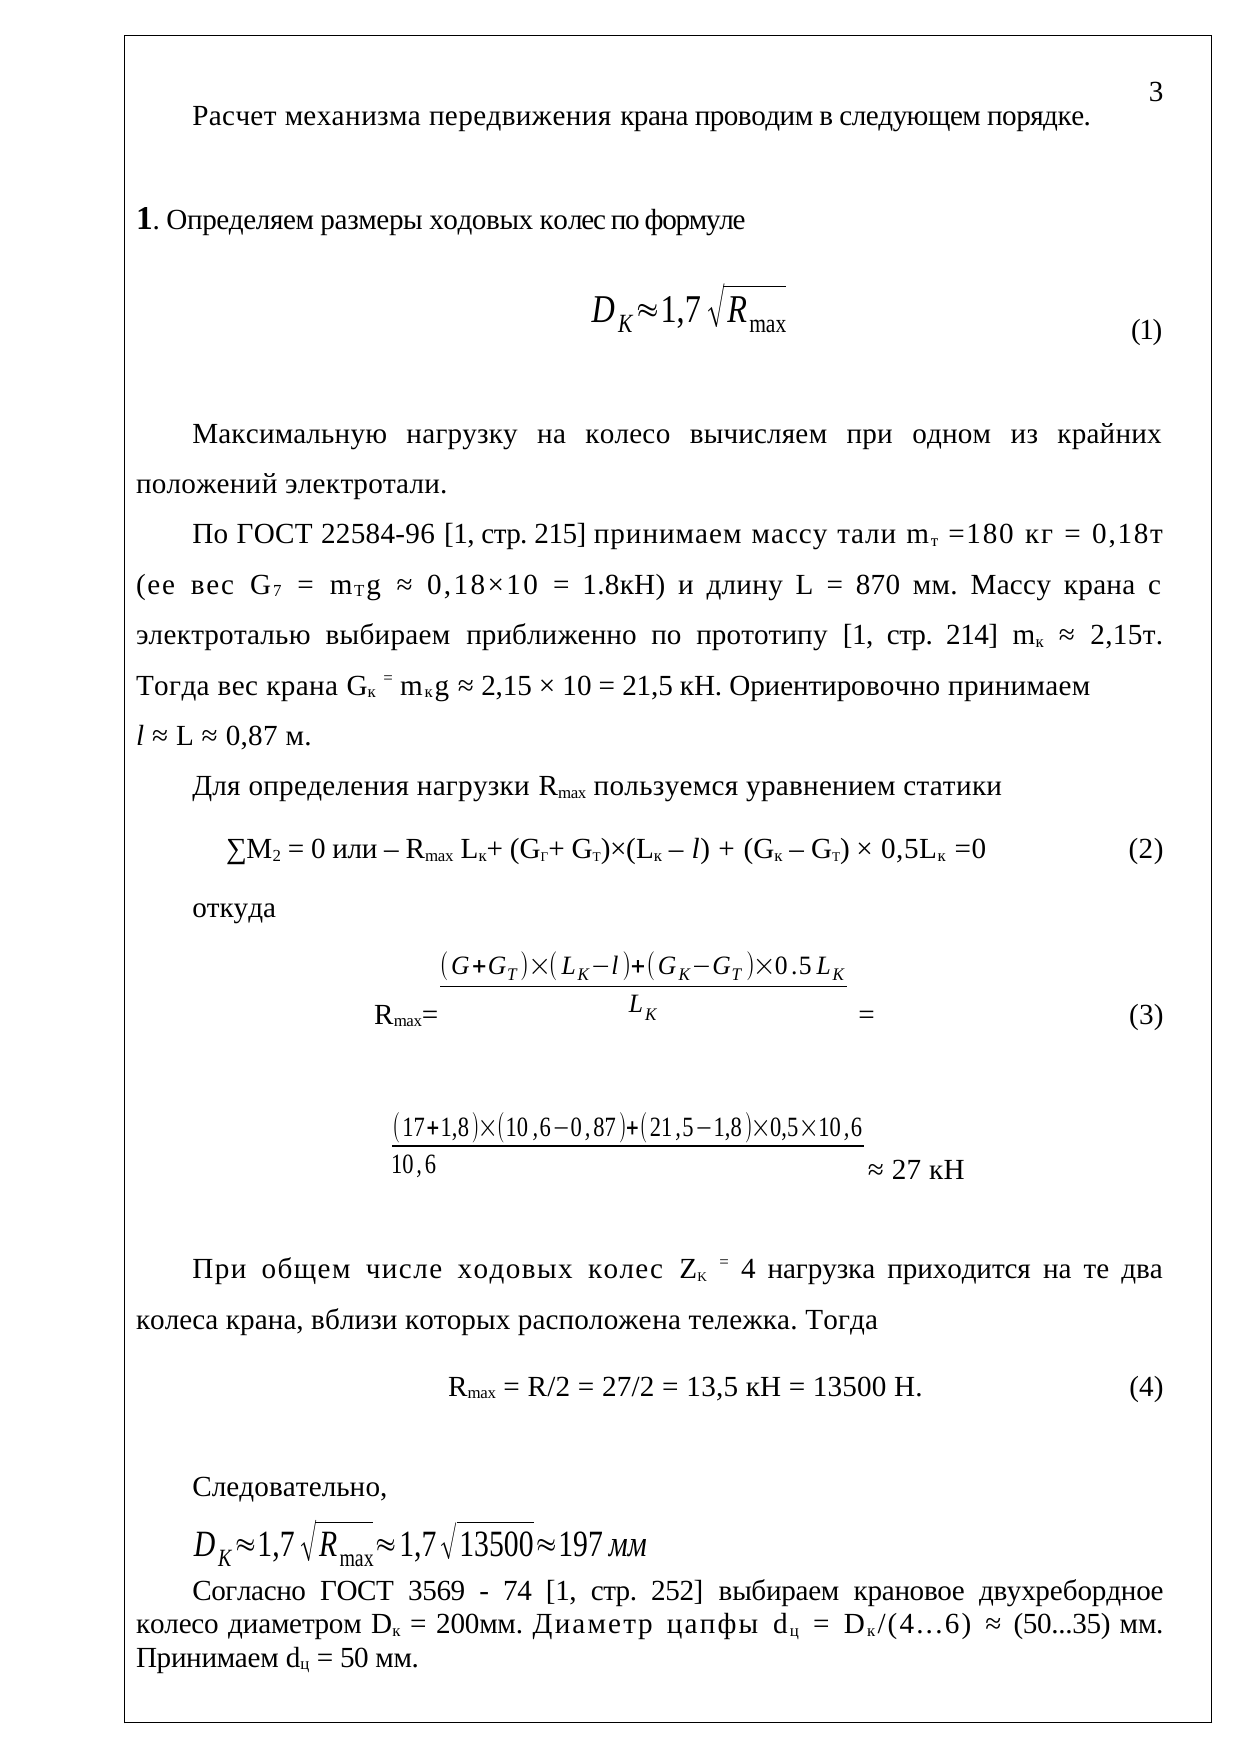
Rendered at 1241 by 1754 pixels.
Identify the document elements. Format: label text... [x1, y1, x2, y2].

text При общем числе ходовых колес Zk = 4 нагрузка приходится на те два колеса крана, вблизи которых расположена тележка. Тогда [136, 1252, 1163, 1335]
text ∑M2 = 0 или – Rmax Lк+ (GГ+ GT)×(Lк – l) + (Gк – GT) × 0,5Lк =0 (2) [136, 832, 1163, 865]
text Расчет механизма передвижения крана проводим в следующем порядке. [136, 98, 1163, 131]
text Rmax = R/2 = 27/2 = 13,5 кН = 13500 Н. (4) [136, 1369, 1163, 1402]
text 1. Определяем размеры ходовых колес по формуле [136, 198, 1163, 237]
text ≈ 27 кН [136, 1110, 1163, 1185]
text Для определения нагрузки Rmax пользуемся уравнением статики [136, 768, 1163, 802]
text Согласно ГОСТ 3569 - 74 [1, стр. 252] выбираем крановое двухребордное колесо диаметром Dк = 200мм. Диаметр цапфы dц = Dк/(4...6) ≈ (50...35) мм. Принимаем dц = 50 мм. [136, 1573, 1163, 1673]
text Максимальную нагрузку на колесо вычисляем при одном из крайних положений электротали. [136, 416, 1163, 500]
text Rmax= = (3) [136, 949, 1163, 1031]
text Следовательно, [136, 1469, 1163, 1503]
text (1) [136, 283, 1163, 346]
text l ≈ L ≈ 0,87 м. [136, 718, 1163, 751]
text По ГОСТ 22584-96 [1, стр. 215] принимаем массу тали mт =180 кг = 0,18т (ее вес G7 = mTg ≈ 0,18×10 = 1.8кН) и длину L = 870 мм. Массу крана с электроталью выбираем приближенно по прототипу [1, стр. 214] mк ≈ 2,15т. Тогда вес крана Gк = mкg ≈ 2,15 × 10 = 21,5 кН. Ориентировочно принимаем [136, 517, 1163, 701]
text откуда [136, 890, 1163, 924]
